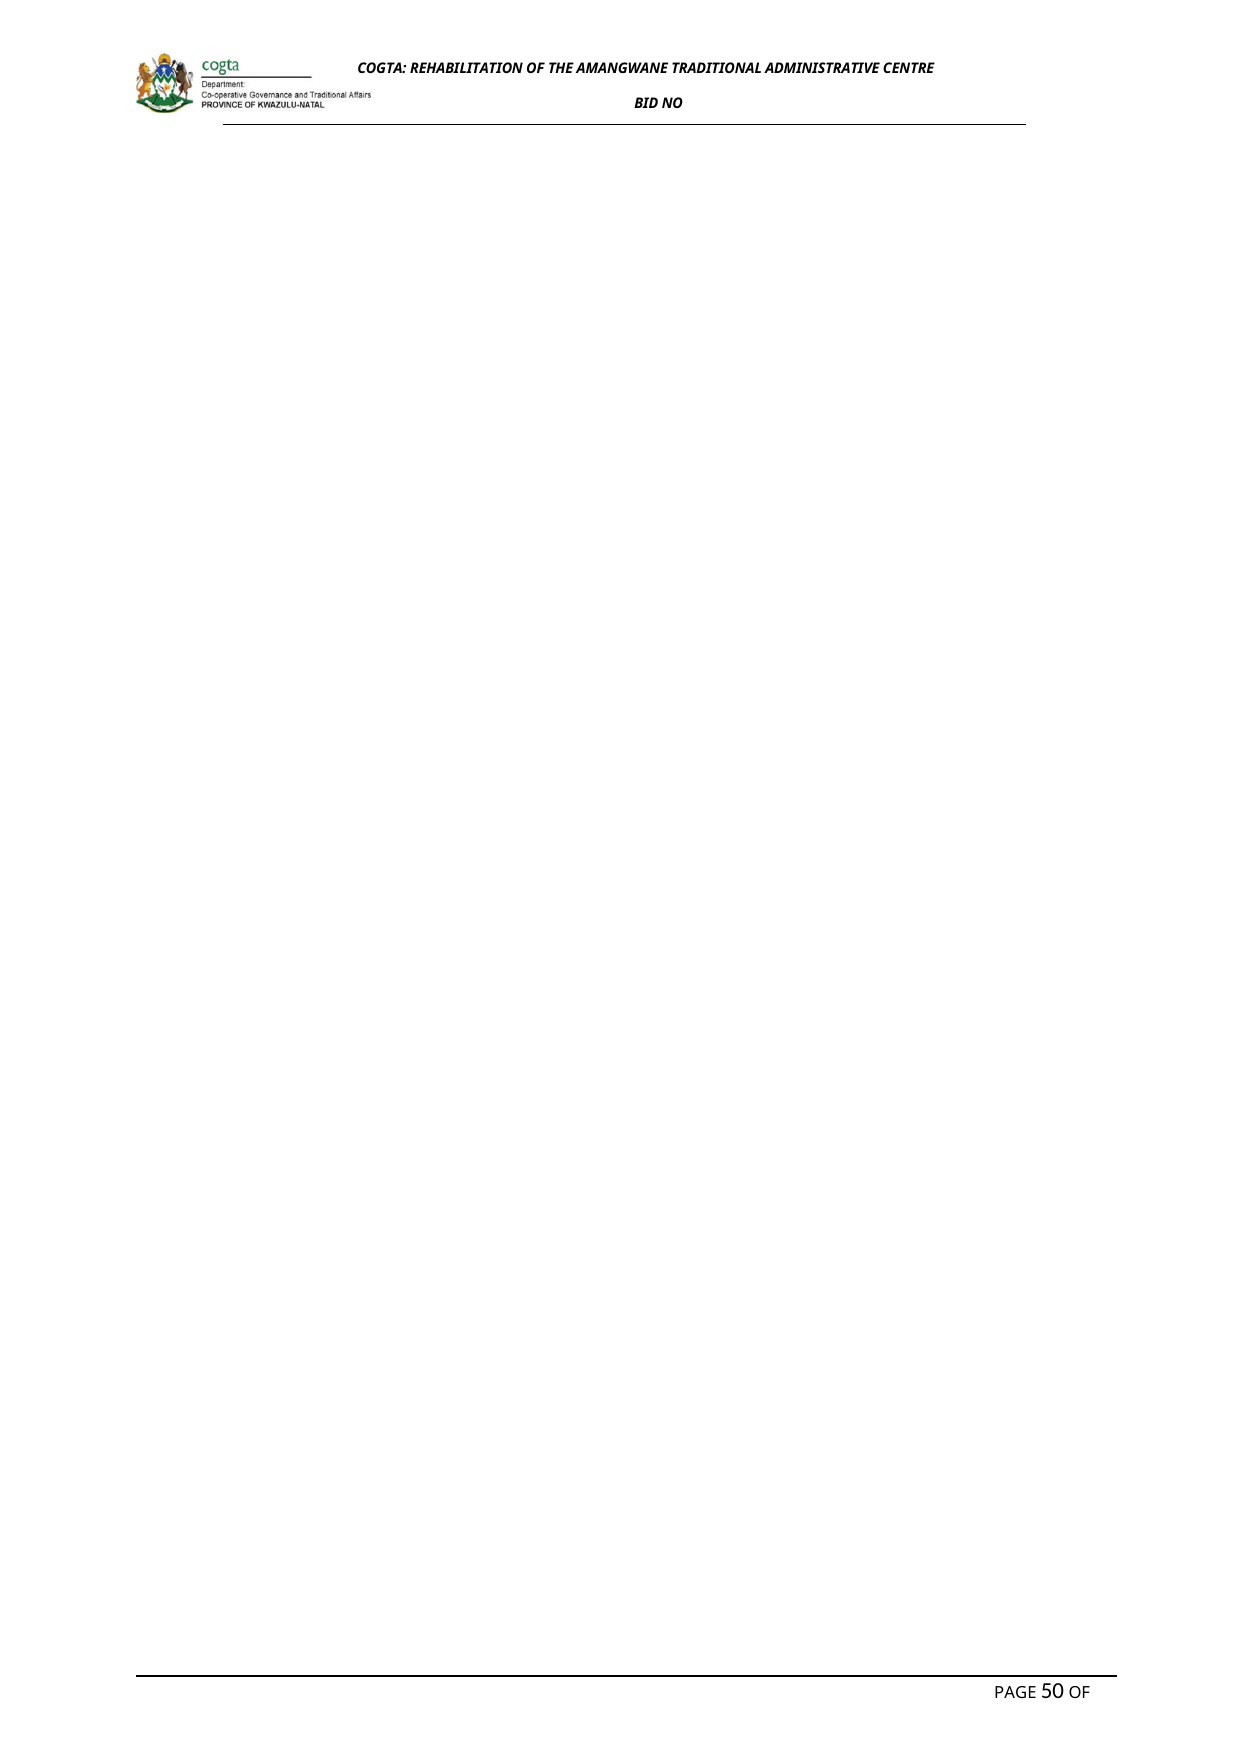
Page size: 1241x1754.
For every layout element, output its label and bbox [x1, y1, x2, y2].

picture [136, 52, 379, 118]
